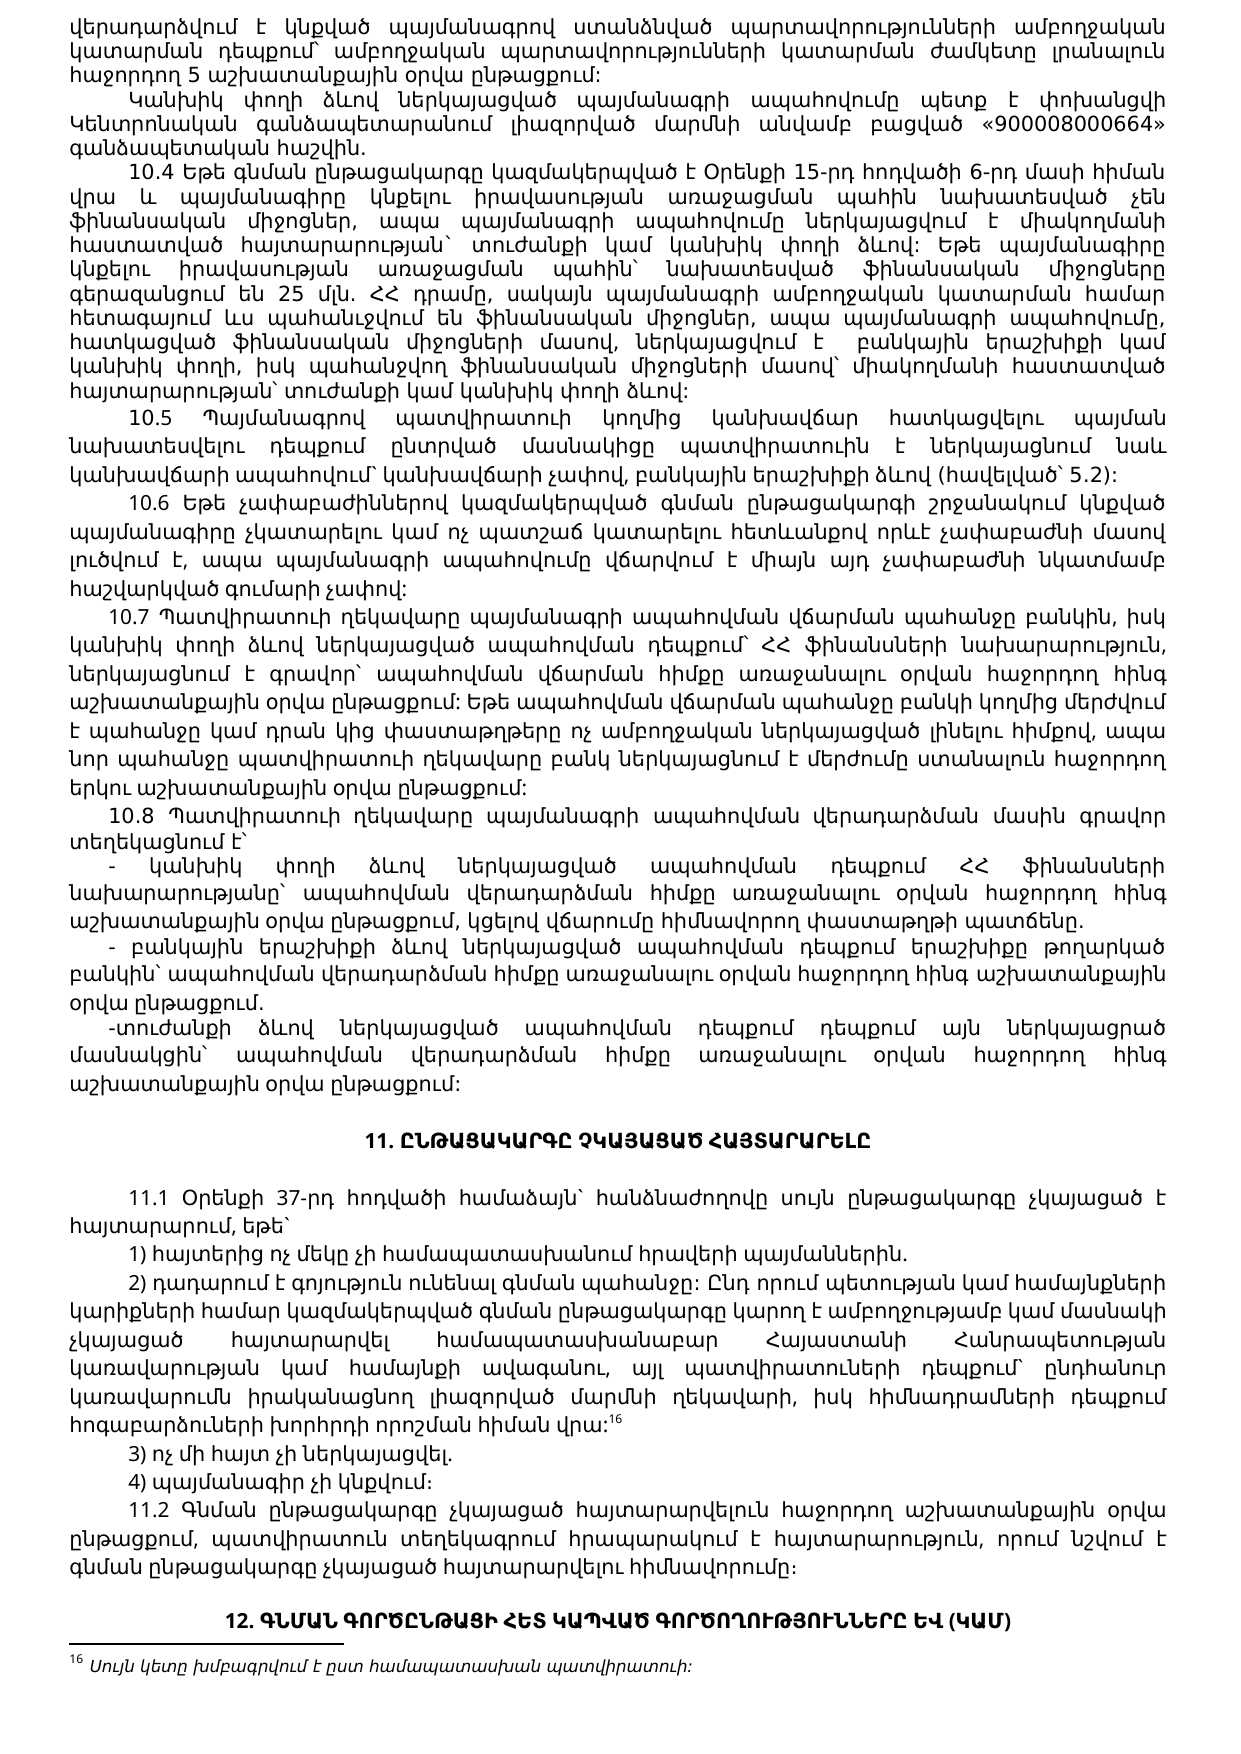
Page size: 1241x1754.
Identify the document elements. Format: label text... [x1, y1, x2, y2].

text 10.4 Եթե գնման ընթացակարգը կազմակերպված է Օրենքի 15-րդ հոդվածի 6-րդ մասի հիման վրա և պայմանագիրը կնքելու իրավասության առաջացման պահին նախատեսված չեն ֆինանսական միջոցներ, ապա պայմանագրի ապահովումը ներկայացվում է միակողմանի հաստատված հայտարարության` տուժանքի կամ կանխիկ փողի ձևով: Եթե պայմանագիրը կնքելու իրավասության առաջացման պահին՝ նախատեսված ֆինանսական միջոցները գերազանցում են 25 մլն. ՀՀ դրամը, սակայն պայմանագրի ամբողջական կատարման համար հետագայում ևս պահանւջվում են ֆինանսական միջոցներ, ապա պայմանագրի ապահովումը, հատկացված ֆինանսական միջոցների մասով, ներկայացվում է բանկային երաշխիքի կամ կանխիկ փողի, իսկ պահանջվող ֆինանսական միջոցների մասով՝ միակողմանի հաստատված հայտարարության՝ տուժանքի կամ կանխիկ փողի ձևով: [69, 160, 1167, 403]
text - կանխիկ փողի ձևով ներկայացված ապահովման դեպքում ՀՀ ֆինանսների նախարարությանը՝ ապահովման վերադարձման հիմքը առաջանալու օրվան հաջորդող հինգ աշխատանքային օրվա ընթացքում, կցելով վճարումը հիմնավորող փաստաթղթի պատճենը. [69, 854, 1167, 935]
text 3) ոչ մի հայտ չի ներկայացվել. [69, 1439, 1167, 1467]
text 10.7 Պատվիրատուի ղեկավարը պայմանագրի ապահովման վճարման պահանջը բանկին, իսկ կանխիկ փողի ձևով ներկայացված ապահովման դեպքում՝ ՀՀ ֆինանսների նախարարություն, ներկայացնում է գրավոր՝ ապահովման վճարման հիմքը առաջանալու օրվան հաջորդող հինգ աշխատանքային օրվա ընթացքում: Եթե ապահովման վճարման պահանջը բանկի կողմից մերժվում է պահանջը կամ դրան կից փաստաթղթերը ոչ ամբողջական ներկայացված լինելու հիմքով, ապա նոր պահանջը պատվիրատուի ղեկավարը բանկ ներկայացնում է մերժումը ստանալուն հաջորդող երկու աշխատանքային օրվա ընթացքում: [69, 602, 1167, 801]
text Կանխիկ փողի ձևով ներկայացված պայմանագրի ապահովումը պետք է փոխանցվի Կենտրոնական գանձապետարանում լիազորված մարմնի անվամբ բացված «900008000664» գանձապետական հաշվին. [69, 88, 1167, 160]
text 1) հայտերից ոչ մեկը չի համապատասխանում հրավերի պայմաններին. [69, 1239, 1167, 1268]
text 11.2 Գնման ընթացակարգը չկայացած հայտարարվելուն հաջորդող աշխատանքային օրվա ընթացքում, պատվիրատուն տեղեկագրում հրապարակում է հայտարարություն, որում նշվում է գնման ընթացակարգը չկայացած հայտարարվելու հիմնավորումը։ [69, 1496, 1167, 1581]
text 4) պայմանագիր չի կնքվում։ [69, 1467, 1167, 1496]
text 2) դադարում է գոյություն ունենալ գնման պահանջը: Ընդ որում պետության կամ համայնքների կարիքների համար կազմակերպված գնման ընթացակարգը կարող է ամբողջությամբ կամ մասնակի չկայացած հայտարարվել համապատասխանաբար Հայաստանի Հանրապետության կառավարության կամ համայնքի ավագանու, այլ պատվիրատուների դեպքում` ընդհանուր կառավարումն իրականացնող լիազորված մարմնի ղեկավարի, իսկ հիմնադրամների դեպքում հոգաբարձուների խորհրդի որոշման հիման վրա: [69, 1268, 1167, 1439]
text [69, 15, 1167, 88]
text - բանկային երաշխիքի ձևով ներկայացված ապահովման դեպքում երաշխիքը թողարկած բանկին՝ ապահովման վերադարձման հիմքը առաջանալու օրվան հաջորդող հինգ աշխատանքային օրվա ընթացքում. [69, 935, 1167, 1016]
text 10.6 Եթե չափաբաժիններով կազմակերպված գնման ընթացակարգի շրջանակում կնքված պայմանագիրը չկատարելու կամ ոչ պատշաճ կատարելու հետևանքով որևէ չափաբաժնի մասով լուծվում է, ապա պայմանագրի ապահովումը վճարվում է միայն այդ չափաբաժնի նկատմամբ հաշվարկված գումարի չափով: [69, 488, 1167, 602]
text 12. ԳՆՄԱՆ ԳՈՐԾԸՆԹԱՑԻ ՀԵՏ ԿԱՊՎԱԾ ԳՈՐԾՈՂՈՒԹՅՈՒՆՆԵՐԸ ԵՎ (ԿԱՄ) [69, 1606, 1167, 1635]
text 11. ԸՆԹԱՑԱԿԱՐԳԸ ՉԿԱՅԱՑԱԾ ՀԱՅՏԱՐԱՐԵԼԸ [69, 1126, 1167, 1154]
text 10.8 Պատվիրատուի ղեկավարը պայմանագրի ապահովման վերադարձման մասին գրավոր տեղեկացնում է՝ [69, 801, 1167, 854]
text 10.5 Պայմանագրով պատվիրատուի կողմից կանխավճար հատկացվելու պայման նախատեսվելու դեպքում ընտրված մասնակիցը պատվիրատուին է ներկայացնում նաև կանխավճարի ապահովում` կանխավճարի չափով, բանկային երաշխիքի ձևով (հավելված՝ 5․2): [69, 403, 1167, 488]
text -տուժանքի ձևով ներկայացված ապահովման դեպքում դեպքում այն ներկայացրած մասնակցին՝ ապահովման վերադարձման հիմքը առաջանալու օրվան հաջորդող հինգ աշխատանքային օրվա ընթացքում: [69, 1016, 1167, 1097]
text 11.1 Օրենքի 37-րդ հոդվածի համաձայն` հանձնաժողովը սույն ընթացակարգը չկայացած է հայտարարում, եթե` [69, 1183, 1167, 1239]
